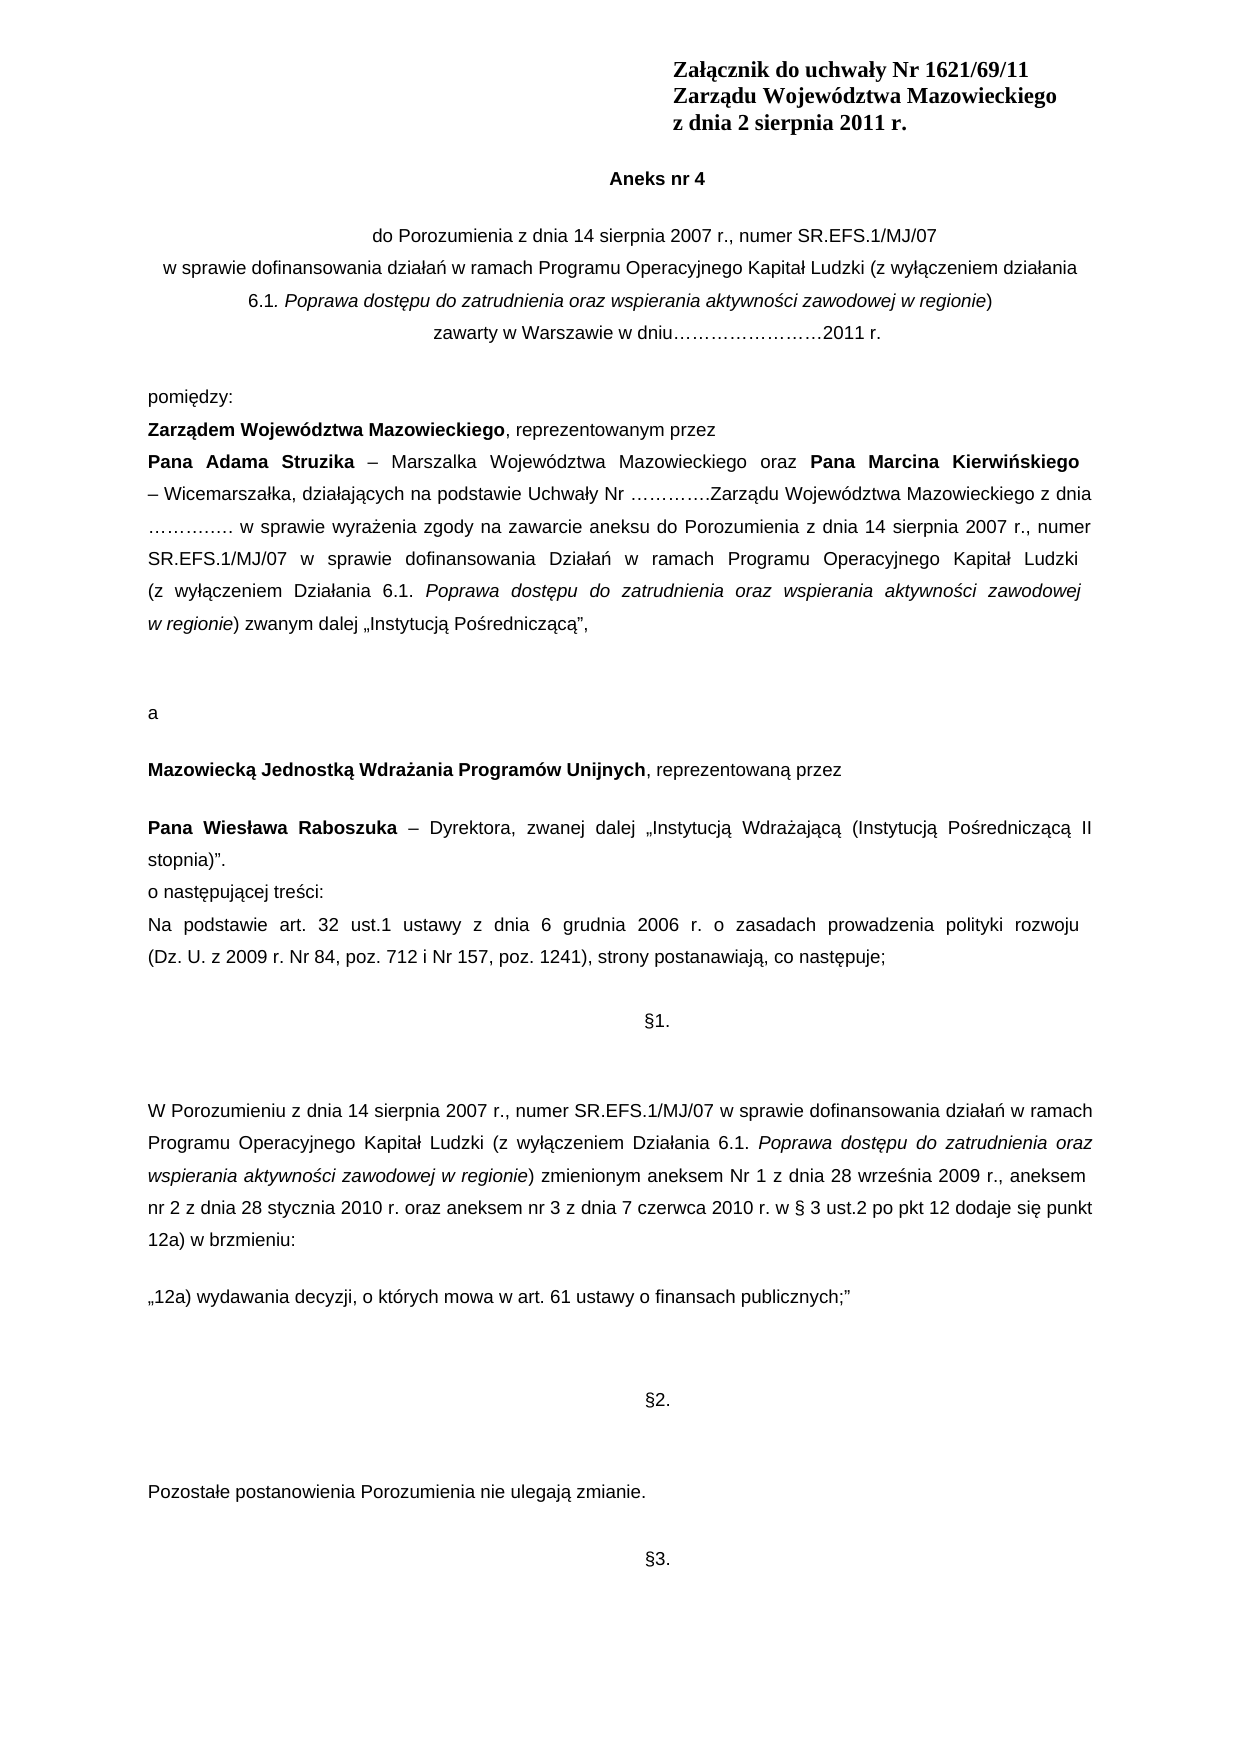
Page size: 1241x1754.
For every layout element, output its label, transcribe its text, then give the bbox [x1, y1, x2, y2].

text „12a) wydawania decyzji, o których mowa w art. 61 ustawy o finansach publicznych;” [148, 1286, 1093, 1308]
list §3. [223, 1548, 1093, 1569]
text Pana Wiesława Raboszuka – Dyrektora, zwanej dalej „Instytucją Wdrażającą (Instytucją Pośredniczącą II stopnia)”. [148, 816, 1093, 870]
text Pana Adama Struzika – Marszalka Województwa Mazowieckiego oraz Pana Marcina Kierwińskiego – Wicemarszałka, działających na podstawie Uchwały Nr ………….Zarządu Województwa Mazowieckiego z dnia ……….…. w sprawie wyrażenia zgody na zawarcie aneksu do Porozumienia z dnia 14 sierpnia 2007 r., numer SR.EFS.1/MJ/07 w sprawie dofinansowania Działań w ramach Programu Operacyjnego Kapitał Ludzki (z wyłączeniem Działania 6.1. Poprawa dostępu do zatrudnienia oraz wspierania aktywności zawodowej w regionie) zwanym dalej „Instytucją Pośredniczącą”, [148, 451, 1093, 634]
text Mazowiecką Jednostką Wdrażania Programów Unijnych, reprezentowaną przez [148, 759, 1093, 781]
text pomiędzy: [148, 386, 1093, 408]
text Aneks nr 4 [148, 167, 1093, 189]
text Załącznik do uchwały Nr 1621/69/11 [298, 56, 1093, 82]
text Zarządem Województwa Mazowieckiego, reprezentowanym przez [148, 418, 1093, 440]
text Na podstawie art. 32 ust.1 ustawy z dnia 6 grudnia 2006 r. o zasadach prowadzenia polityki rozwoju (Dz. U. z 2009 r. Nr 84, poz. 712 i Nr 157, poz. 1241), strony postanawiają, co następuje; [148, 913, 1093, 967]
text o następującej treści: [148, 881, 1093, 903]
text Pozostałe postanowienia Porozumienia nie ulegają zmianie. [148, 1480, 1093, 1502]
text a [148, 702, 1093, 723]
text do Porozumienia z dnia 14 sierpnia 2007 r., numer SR.EFS.1/MJ/07 w sprawie dofinansowania działań w ramach Programu Operacyjnego Kapitał Ludzki (z wyłączeniem działania 6.1. Poprawa dostępu do zatrudnienia oraz wspierania aktywności zawodowej w regionie) [148, 225, 1093, 311]
text zawarty w Warszawie w dniu……………………2011 r. [148, 322, 1093, 343]
text Zarządu Województwa Mazowieckiego [298, 82, 1093, 109]
list §2. [223, 1389, 1093, 1411]
text W Porozumieniu z dnia 14 sierpnia 2007 r., numer SR.EFS.1/MJ/07 w sprawie dofinansowania działań w ramach Programu Operacyjnego Kapitał Ludzki (z wyłączeniem Działania 6.1. Poprawa dostępu do zatrudnienia oraz wspierania aktywności zawodowej w regionie) zmienionym aneksem Nr 1 z dnia 28 września 2009 r., aneksem nr 2 z dnia 28 stycznia 2010 r. oraz aneksem nr 3 z dnia 7 czerwca 2010 r. w § 3 ust.2 po pkt 12 dodaje się punkt 12a) w brzmieniu: [148, 1100, 1093, 1251]
text §1. [148, 1010, 1093, 1032]
text z dnia 2 sierpnia 2011 r. [298, 109, 1093, 135]
